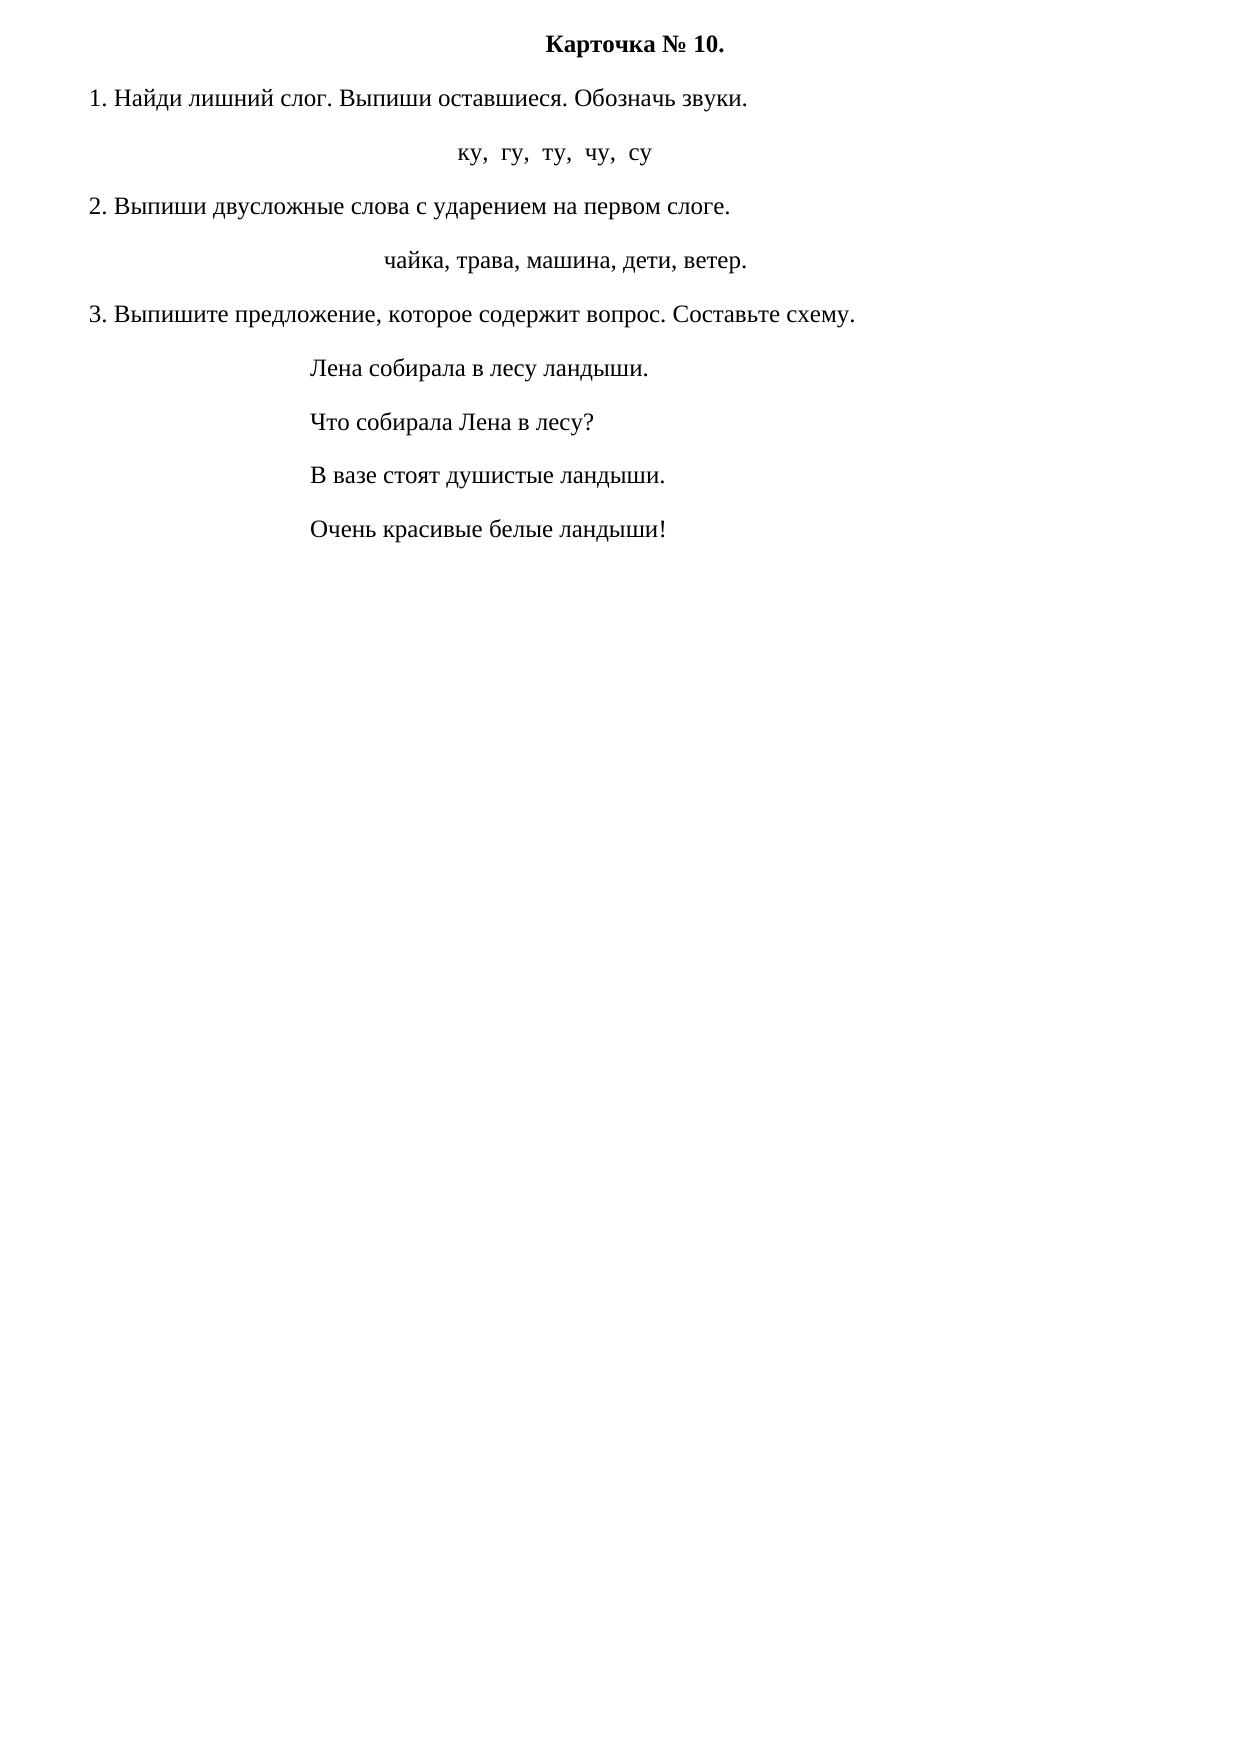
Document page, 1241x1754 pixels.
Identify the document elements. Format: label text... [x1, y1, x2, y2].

text Карточка № 10. [89, 29, 1181, 58]
text чайка, трава, машина, дети, ветер. [89, 245, 1181, 274]
text Что собирала Лена в лесу? [89, 407, 1181, 435]
text 3. Выпишите предложение, которое содержит вопрос. Составьте схему. [89, 299, 1181, 328]
text 1. Найди лишний слог. Выпиши оставшиеся. Обозначь звуки. [89, 83, 1181, 112]
text ку, гу, ту, чу, су [89, 137, 1181, 166]
text 2. Выпиши двусложные слова с ударением на первом слоге. [89, 191, 1181, 220]
text Очень красивые белые ландыши! [89, 514, 1181, 543]
text В вазе стоят душистые ландыши. [89, 460, 1181, 489]
text Лена собирала в лесу ландыши. [89, 353, 1181, 381]
